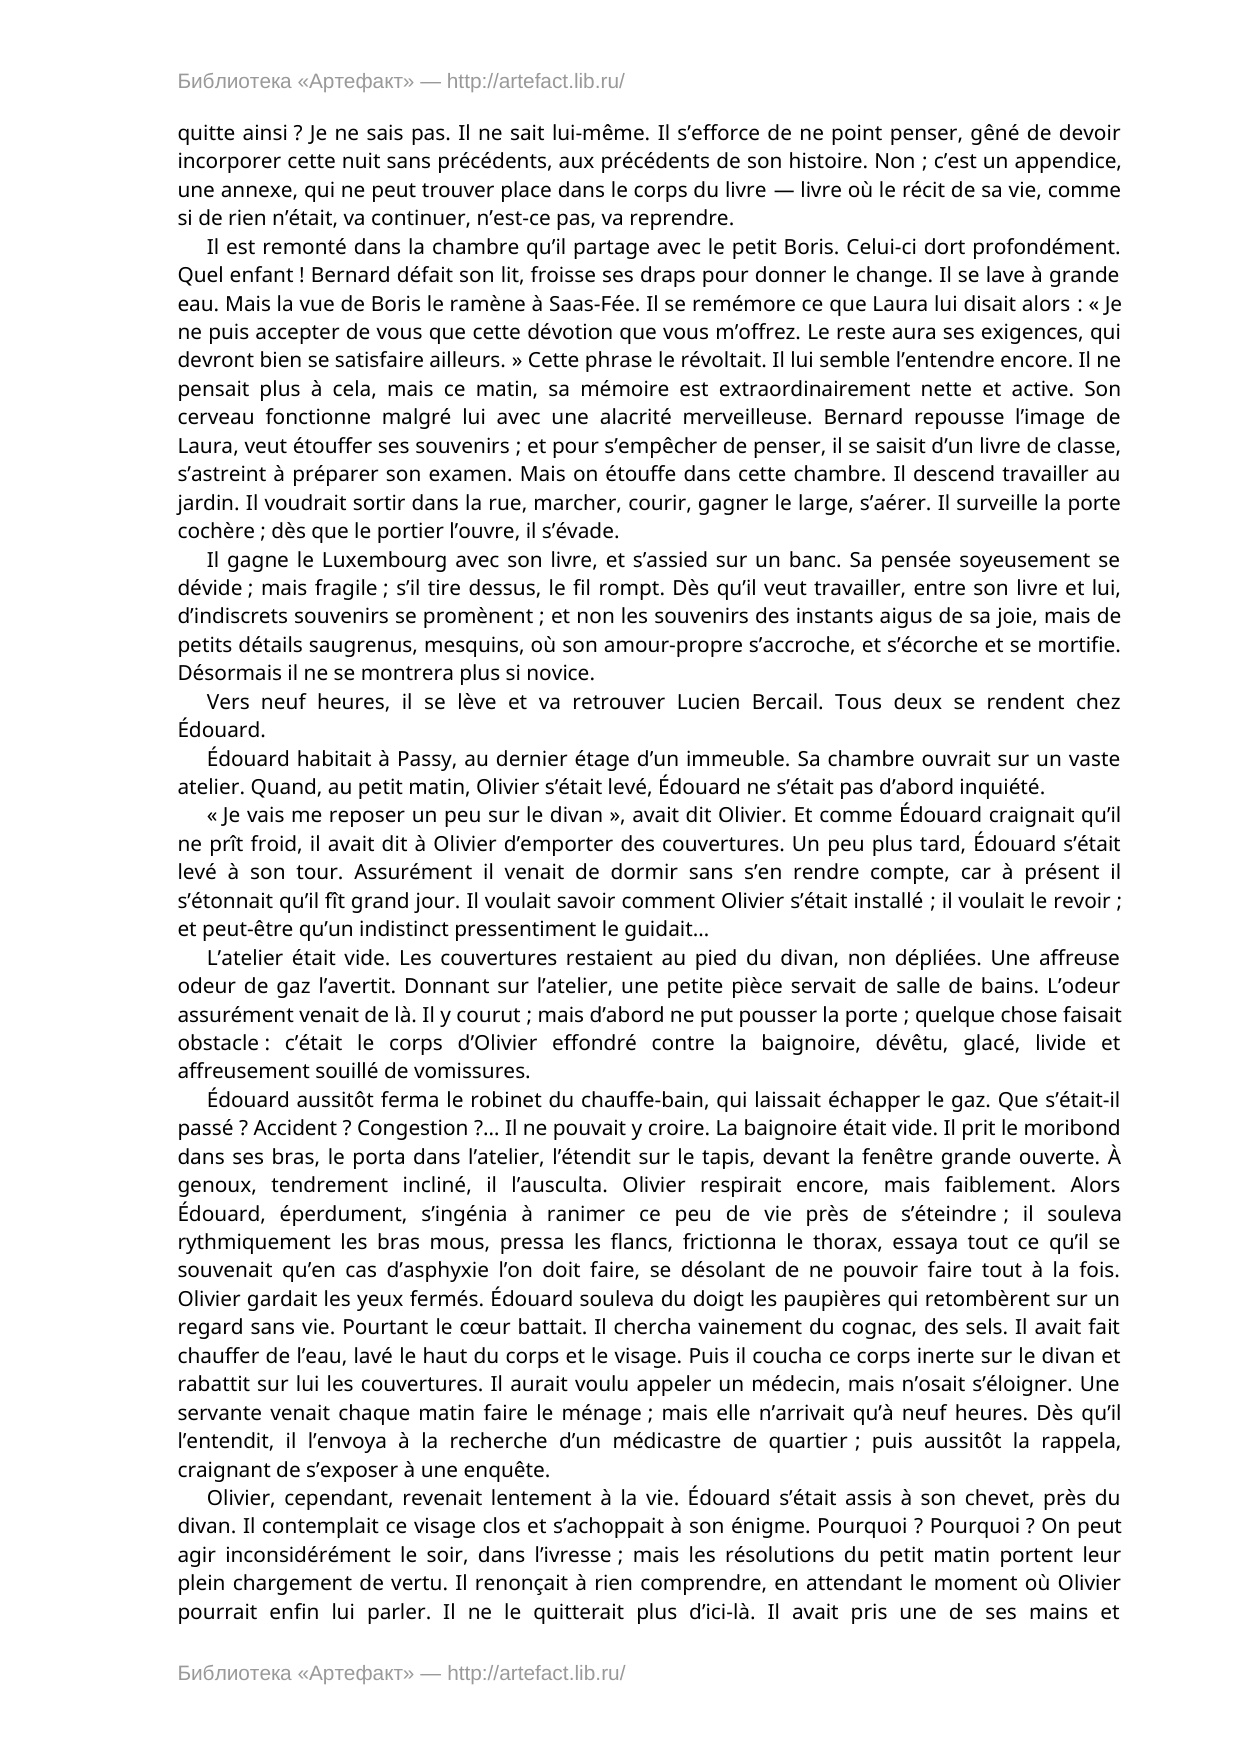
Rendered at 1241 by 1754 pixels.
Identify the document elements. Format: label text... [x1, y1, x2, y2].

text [177, 118, 1122, 232]
text Il gagne le Luxembourg avec son livre, et s’assied sur un banc. Sa pensée soyeusement se dévide ; mais fragile ; s’il tire dessus, le fil rompt. Dès qu’il veut travailler, entre son livre et lui, d’indiscrets souvenirs se promènent ; et non les souvenirs des instants aigus de sa joie, mais de petits détails saugrenus, mesquins, où son amour-propre s’accroche, et s’écorche et se mortifie. Désormais il ne se montrera plus si novice. [177, 545, 1122, 687]
text Il est remonté dans la chambre qu’il partage avec le petit Boris. Celui-ci dort profondément. Quel enfant ! Bernard défait son lit, froisse ses draps pour donner le change. Il se lave à grande eau. Mais la vue de Boris le ramène à Saas-Fée. Il se remémore ce que Laura lui disait alors : « Je ne puis accepter de vous que cette dévotion que vous m’offrez. Le reste aura ses exigences, qui devront bien se satisfaire ailleurs. » Cette phrase le révoltait. Il lui semble l’entendre encore. Il ne pensait plus à cela, mais ce matin, sa mémoire est extraordinairement nette et active. Son cerveau fonctionne malgré lui avec une alacrité merveilleuse. Bernard repousse l’image de Laura, veut étouffer ses souvenirs ; et pour s’empêcher de penser, il se saisit d’un livre de classe, s’astreint à préparer son examen. Mais on étouffe dans cette chambre. Il descend travailler au jardin. Il voudrait sortir dans la rue, marcher, courir, gagner le large, s’aérer. Il surveille la porte cochère ; dès que le portier l’ouvre, il s’évade. [177, 232, 1122, 545]
text Vers neuf heures, il se lève et va retrouver Lucien Bercail. Tous deux se rendent chez Édouard. [177, 687, 1122, 744]
text Édouard habitait à Passy, au dernier étage d’un immeuble. Sa chambre ouvrait sur un vaste atelier. Quand, au petit matin, Olivier s’était levé, Édouard ne s’était pas d’abord inquiété. [177, 744, 1122, 801]
text Édouard aussitôt ferma le robinet du chauffe-bain, qui laissait échapper le gaz. Que s’était-il passé ? Accident ? Congestion ?… Il ne pouvait y croire. La baignoire était vide. Il prit le moribond dans ses bras, le porta dans l’atelier, l’étendit sur le tapis, devant la fenêtre grande ouverte. À genoux, tendrement incliné, il l’ausculta. Olivier respirait encore, mais faiblement. Alors Édouard, éperdument, s’ingénia à ranimer ce peu de vie près de s’éteindre ; il souleva rythmiquement les bras mous, pressa les flancs, frictionna le thorax, essaya tout ce qu’il se souvenait qu’en cas d’asphyxie l’on doit faire, se désolant de ne pouvoir faire tout à la fois. Olivier gardait les yeux fermés. Édouard souleva du doigt les paupières qui retombèrent sur un regard sans vie. Pourtant le cœur battait. Il chercha vainement du cognac, des sels. Il avait fait chauffer de l’eau, lavé le haut du corps et le visage. Puis il coucha ce corps inerte sur le divan et rabattit sur lui les couvertures. Il aurait voulu appeler un médecin, mais n’osait s’éloigner. Une servante venait chaque matin faire le ménage ; mais elle n’arrivait qu’à neuf heures. Dès qu’il l’entendit, il l’envoya à la recherche d’un médicastre de quartier ; puis aussitôt la rappela, craignant de s’exposer à une enquête. [177, 1085, 1122, 1483]
text « Je vais me reposer un peu sur le divan », avait dit Olivier. Et comme Édouard craignait qu’il ne prît froid, il avait dit à Olivier d’emporter des couvertures. Un peu plus tard, Édouard s’était levé à son tour. Assurément il venait de dormir sans s’en rendre compte, car à présent il s’étonnait qu’il fît grand jour. Il voulait savoir comment Olivier s’était installé ; il voulait le revoir ; et peut-être qu’un indistinct pressentiment le guidait… [177, 801, 1122, 943]
text L’atelier était vide. Les couvertures restaient au pied du divan, non dépliées. Une affreuse odeur de gaz l’avertit. Donnant sur l’atelier, une petite pièce servait de salle de bains. L’odeur assurément venait de là. Il y courut ; mais d’abord ne put pousser la porte ; quelque chose faisait obstacle : c’était le corps d’Olivier effondré contre la baignoire, dévêtu, glacé, livide et affreusement souillé de vomissures. [177, 943, 1122, 1085]
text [177, 1483, 1122, 1625]
